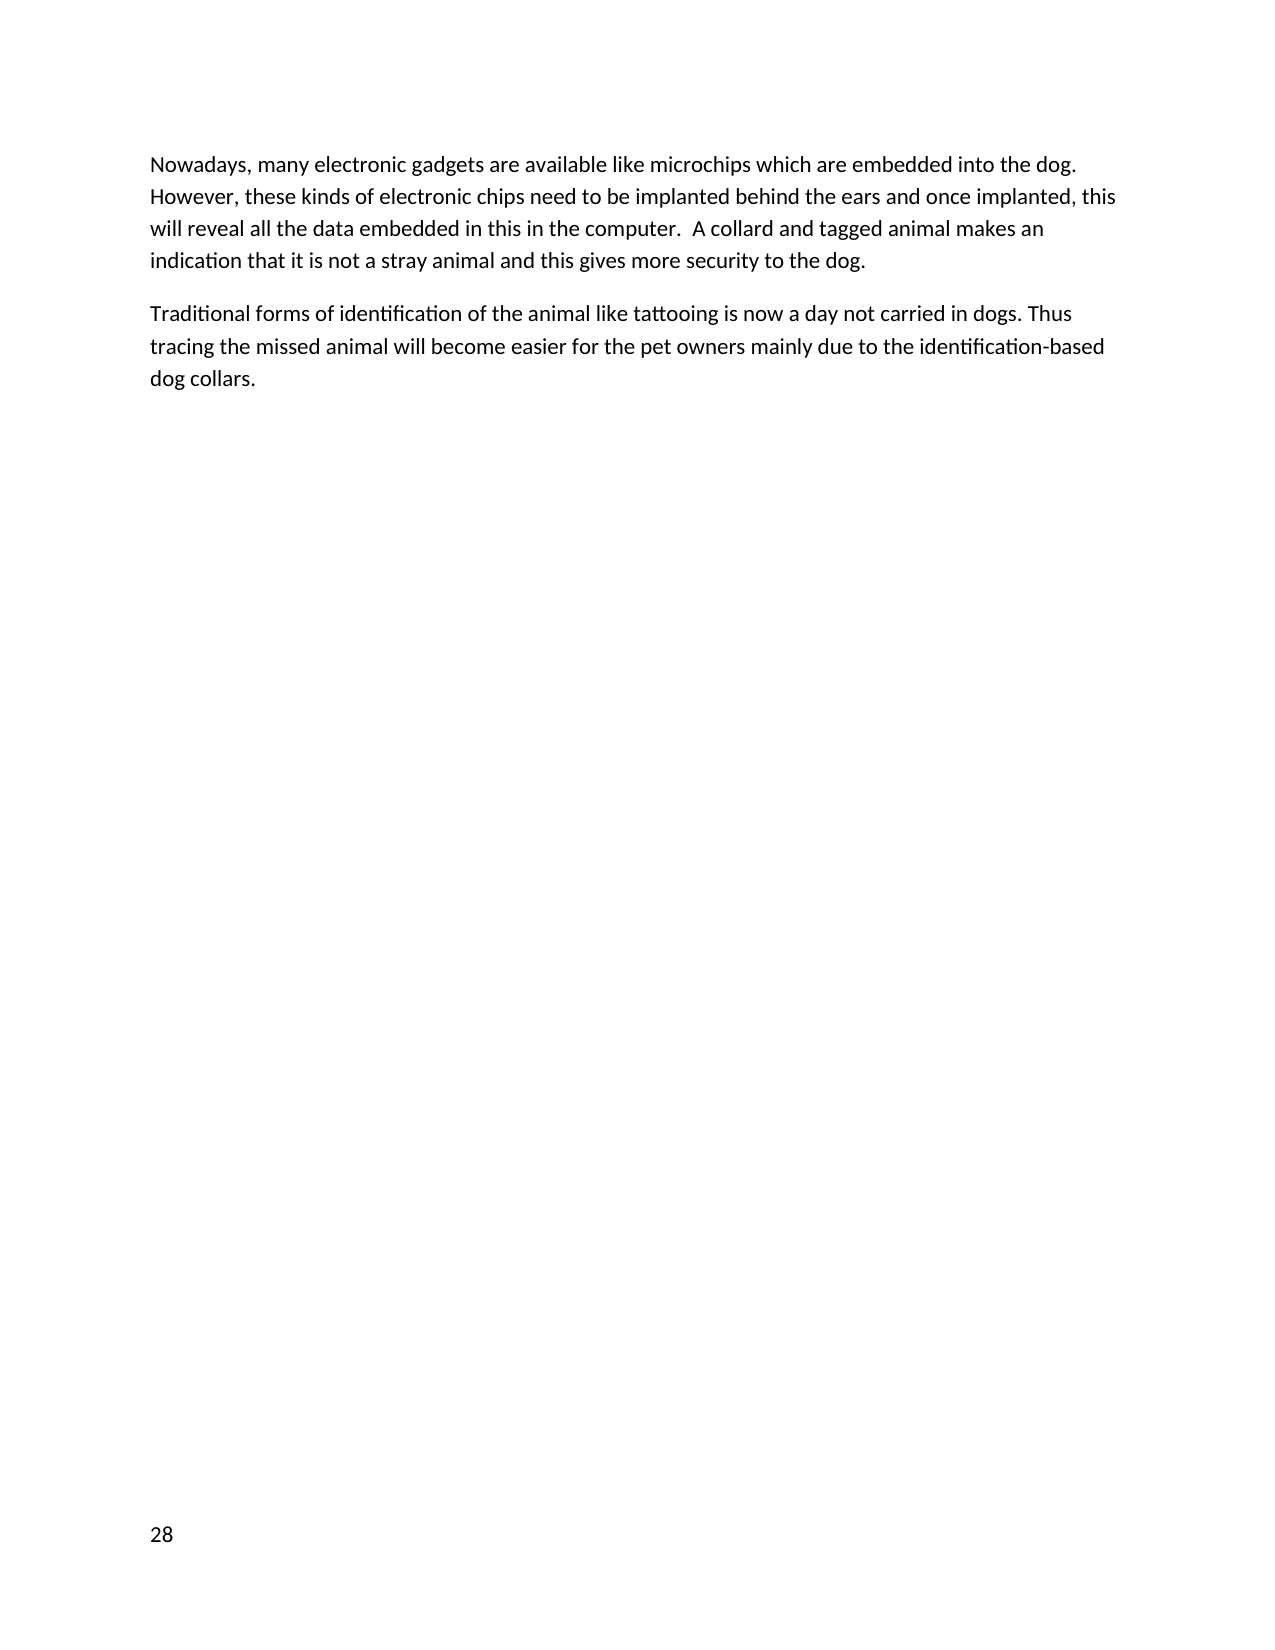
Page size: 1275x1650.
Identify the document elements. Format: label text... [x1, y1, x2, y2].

text Nowadays, many electronic gadgets are available like microchips which are embedded into the dog. However, these kinds of electronic chips need to be implanted behind the ears and once implanted, this will reveal all the data embedded in this in the computer. A collard and tagged animal makes an indication that it is not a stray animal and this gives more security to the dog. [150, 150, 1125, 274]
text Traditional forms of identification of the animal like tattooing is now a day not carried in dogs. Thus tracing the missed animal will become easier for the pet owners mainly due to the identification-based dog collars. [150, 299, 1125, 392]
